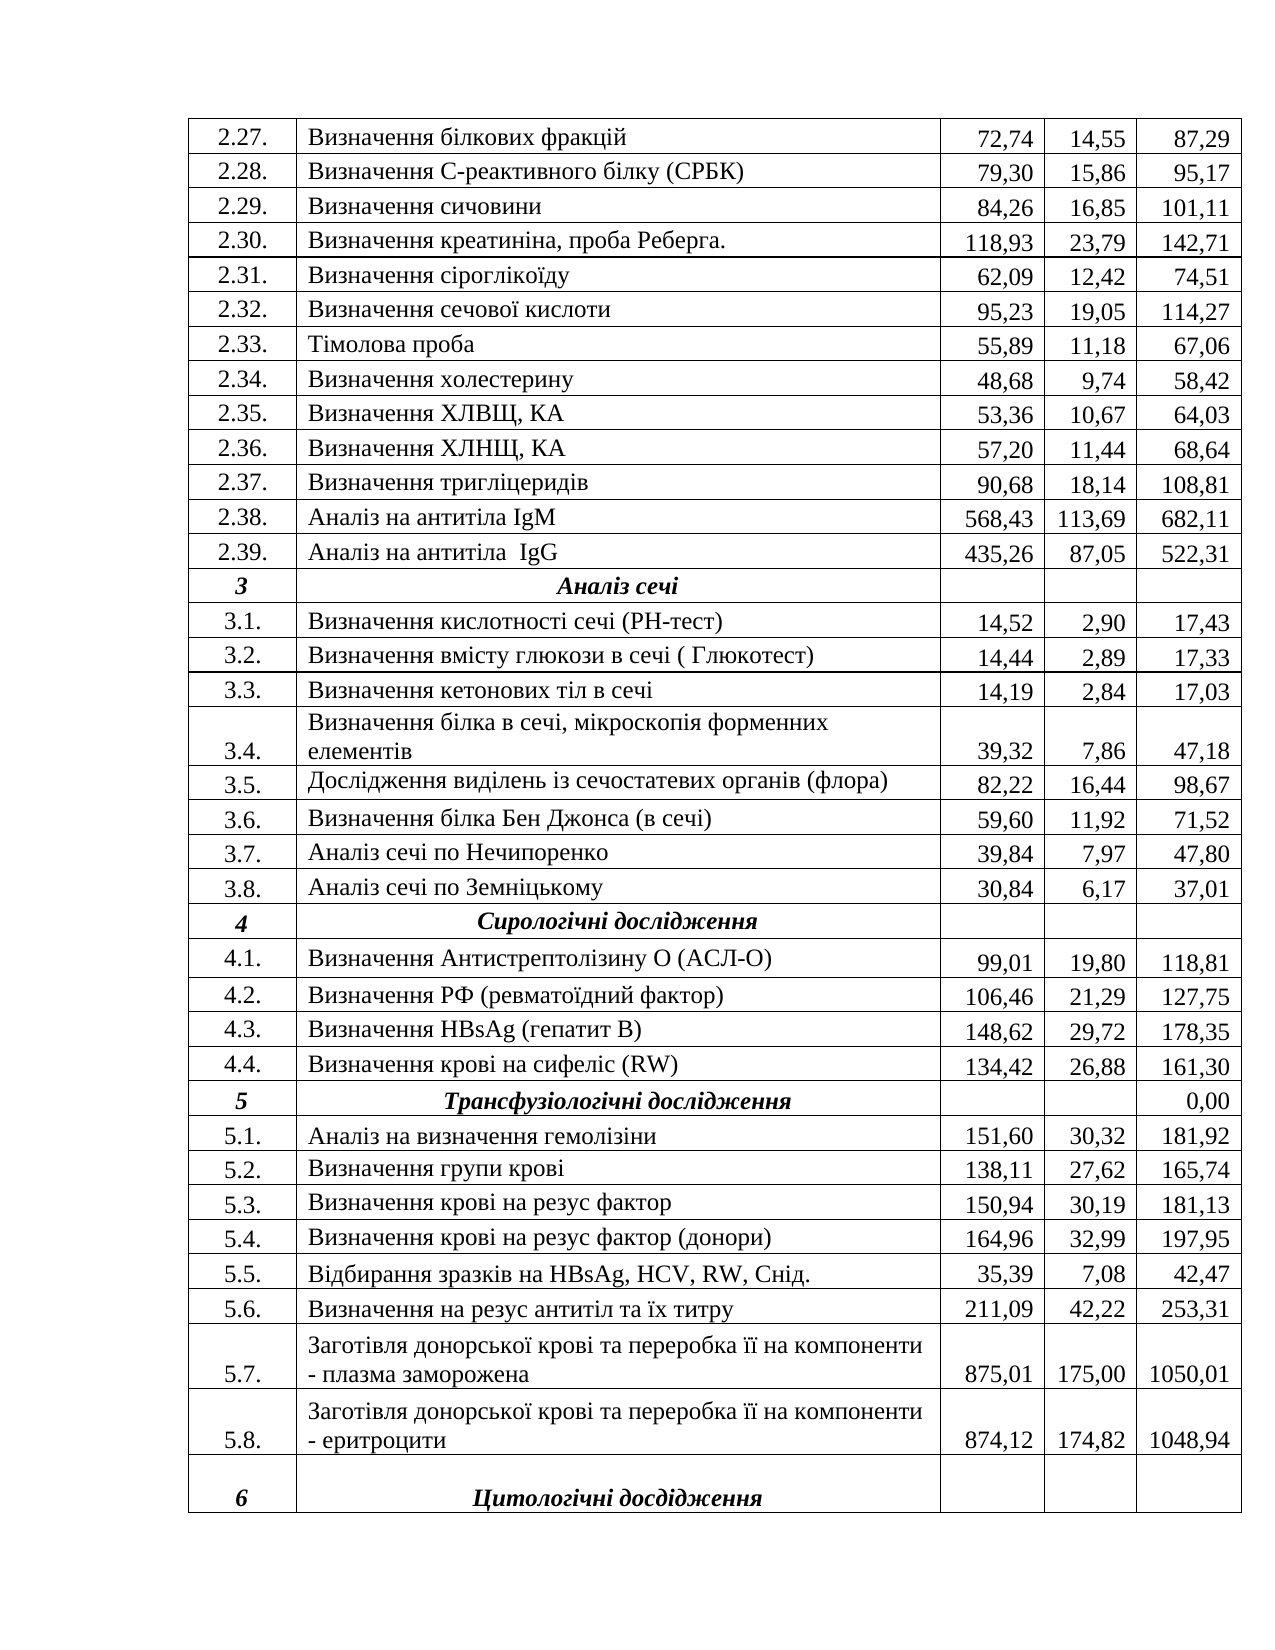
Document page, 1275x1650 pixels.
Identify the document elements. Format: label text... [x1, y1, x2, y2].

table_cell 3.7. [189, 835, 296, 868]
table_cell 875,01 [941, 1324, 1044, 1388]
table_cell Визначення вмісту глюкози в сечі ( Глюкотест) [297, 638, 940, 671]
table_cell Визначення кетонових тіл в сечі [297, 673, 940, 706]
table_cell Визначення кислотності сечі (РН-тест) [297, 603, 940, 637]
table_cell 3.1. [189, 603, 296, 637]
table_cell Заготівля донорської крові та переробка її на компоненти - еритроцити [297, 1389, 940, 1454]
table_cell 95,23 [941, 292, 1044, 326]
table_cell Визначення сечової кислоти [297, 292, 940, 326]
table_cell 6 [189, 1455, 296, 1512]
table_cell Визначення білка в сечі, мікроскопія форменних елементів [297, 707, 940, 764]
table_cell 16,85 [1045, 188, 1136, 222]
table_cell Аналіз сечі по Нечипоренко [297, 835, 940, 868]
table_cell 568,43 [941, 500, 1044, 533]
table_cell 71,52 [1137, 800, 1241, 834]
table_cell 2.29. [189, 188, 296, 222]
table_cell 68,64 [1137, 430, 1241, 464]
table_cell 27,62 [1045, 1151, 1136, 1184]
table_cell 53,36 [941, 396, 1044, 429]
table_cell 17,43 [1137, 603, 1241, 637]
table_cell 2.27. [189, 119, 296, 153]
table_cell 165,74 [1137, 1151, 1241, 1184]
table_cell 11,44 [1045, 430, 1136, 464]
table_cell 47,80 [1137, 835, 1241, 868]
table_cell 4 [189, 904, 296, 937]
table_cell 30,19 [1045, 1185, 1136, 1219]
table_cell 108,81 [1137, 465, 1241, 498]
table_cell 1050,01 [1137, 1324, 1241, 1388]
table_cell 1048,94 [1137, 1389, 1241, 1454]
table_cell 2.37. [189, 465, 296, 498]
table_cell [1137, 1455, 1241, 1512]
table_cell 15,86 [1045, 154, 1136, 187]
table_cell 98,67 [1137, 766, 1241, 799]
table_cell Визначення крові на резус фактор (донори) [297, 1220, 940, 1253]
table_cell 7,86 [1045, 707, 1136, 764]
table_cell 87,05 [1045, 534, 1136, 568]
table_cell 175,00 [1045, 1324, 1136, 1388]
table_cell 2,89 [1045, 638, 1136, 671]
table_cell 5 [189, 1081, 296, 1115]
table_cell 2.33. [189, 327, 296, 360]
table_cell 55,89 [941, 327, 1044, 360]
table_cell 150,94 [941, 1185, 1044, 1219]
table_cell 10,67 [1045, 396, 1136, 429]
table_cell 4.2. [189, 978, 296, 1011]
table_cell 21,29 [1045, 978, 1136, 1011]
table_cell 113,69 [1045, 500, 1136, 533]
table_cell 2.35. [189, 396, 296, 429]
table_cell 127,75 [1137, 978, 1241, 1011]
table_cell 4.3. [189, 1012, 296, 1046]
table_cell 2,84 [1045, 673, 1136, 706]
table_cell Визначення РФ (ревматоїдний фактор) [297, 978, 940, 1011]
table_cell 3.3. [189, 673, 296, 706]
table_cell 118,81 [1137, 939, 1241, 977]
table_cell 58,42 [1137, 361, 1241, 395]
table_cell 99,01 [941, 939, 1044, 977]
table_cell Аналіз на визначення гемолізіни [297, 1116, 940, 1149]
table_cell 62,09 [941, 258, 1044, 291]
table_cell 87,29 [1137, 119, 1241, 153]
table_cell 7,08 [1045, 1254, 1136, 1288]
table_cell 114,27 [1137, 292, 1241, 326]
table_cell 19,80 [1045, 939, 1136, 977]
table_cell Визначення Антистрептолізину О (АСЛ-О) [297, 939, 940, 977]
table_cell 3.6. [189, 800, 296, 834]
table_cell 14,44 [941, 638, 1044, 671]
table_cell 6,17 [1045, 869, 1136, 903]
table_cell 3.8. [189, 869, 296, 903]
table_cell [1045, 1455, 1136, 1512]
table_cell [1045, 1081, 1136, 1115]
table_cell 178,35 [1137, 1012, 1241, 1046]
table_cell Визначення білка Бен Джонса (в сечі) [297, 800, 940, 834]
table_cell 12,42 [1045, 258, 1136, 291]
table_cell 14,55 [1045, 119, 1136, 153]
table_cell 39,84 [941, 835, 1044, 868]
table_cell 874,12 [941, 1389, 1044, 1454]
table_cell 5.5. [189, 1254, 296, 1288]
table_cell 84,26 [941, 188, 1044, 222]
table_cell Визначення холестерину [297, 361, 940, 395]
table_cell Цитологічні досдідження [297, 1455, 940, 1512]
table_cell [941, 904, 1044, 937]
table_cell 5.3. [189, 1185, 296, 1219]
table_cell 148,62 [941, 1012, 1044, 1046]
table_cell 2.30. [189, 223, 296, 256]
table_cell Аналіз на антитіла IgG [297, 534, 940, 568]
table_cell 2.28. [189, 154, 296, 187]
table_cell 174,82 [1045, 1389, 1136, 1454]
table_cell 164,96 [941, 1220, 1044, 1253]
table_cell [1137, 569, 1241, 602]
table_cell 211,09 [941, 1289, 1044, 1322]
table_cell 59,60 [941, 800, 1044, 834]
table_cell 95,17 [1137, 154, 1241, 187]
table_cell 17,33 [1137, 638, 1241, 671]
table_cell Визначення групи крові [297, 1151, 940, 1184]
table_cell Аналіз сечі по Земніцькому [297, 869, 940, 903]
table_cell 64,03 [1137, 396, 1241, 429]
table_cell 181,13 [1137, 1185, 1241, 1219]
table_cell Аналіз на антитіла IgM [297, 500, 940, 533]
table_cell 138,11 [941, 1151, 1044, 1184]
table_cell Визначення ХЛВЩ, КА [297, 396, 940, 429]
table_cell Визначення HBsAg (гепатит В) [297, 1012, 940, 1046]
table_cell Визначення тригліцеридів [297, 465, 940, 498]
table_cell 161,30 [1137, 1047, 1241, 1080]
table_cell 134,42 [941, 1047, 1044, 1080]
table_cell 181,92 [1137, 1116, 1241, 1149]
table_cell 79,30 [941, 154, 1044, 187]
table_cell 2.31. [189, 258, 296, 291]
table_cell 32,99 [1045, 1220, 1136, 1253]
table_cell 0,00 [1137, 1081, 1241, 1115]
table_cell 3.2. [189, 638, 296, 671]
table_cell 14,19 [941, 673, 1044, 706]
table_cell 18,14 [1045, 465, 1136, 498]
table_cell 17,03 [1137, 673, 1241, 706]
table_cell [941, 1081, 1044, 1115]
table_cell 16,44 [1045, 766, 1136, 799]
table_cell Визначення білкових фракцій [297, 119, 940, 153]
table_cell 2.32. [189, 292, 296, 326]
table_cell Визначення крові на резус фактор [297, 1185, 940, 1219]
table_cell 5.8. [189, 1389, 296, 1454]
table_cell 2,90 [1045, 603, 1136, 637]
table_cell 90,68 [941, 465, 1044, 498]
table_cell 2.34. [189, 361, 296, 395]
table_cell 118,93 [941, 223, 1044, 256]
table_cell [1045, 569, 1136, 602]
table_cell 2.38. [189, 500, 296, 533]
table_cell 48,68 [941, 361, 1044, 395]
table_cell 67,06 [1137, 327, 1241, 360]
table_cell Трансфузіологічні дослідження [297, 1081, 940, 1115]
table_cell 5.4. [189, 1220, 296, 1253]
table_cell 2.36. [189, 430, 296, 464]
table_cell Визначення крові на сифеліс (RW) [297, 1047, 940, 1080]
table_cell 39,32 [941, 707, 1044, 764]
table_cell 23,79 [1045, 223, 1136, 256]
table_cell 522,31 [1137, 534, 1241, 568]
table_cell Сирологічні дослідження [297, 904, 940, 937]
table_cell 4.1. [189, 939, 296, 977]
table_cell 3.4. [189, 707, 296, 764]
table_cell 5.2. [189, 1151, 296, 1184]
table_cell 253,31 [1137, 1289, 1241, 1322]
table_cell [1137, 904, 1241, 937]
table_cell 47,18 [1137, 707, 1241, 764]
table_cell Визначення креатиніна, проба Реберга. [297, 223, 940, 256]
table_cell [1045, 904, 1136, 937]
table_cell 11,92 [1045, 800, 1136, 834]
table_cell 5.1. [189, 1116, 296, 1149]
table_cell 7,97 [1045, 835, 1136, 868]
table_cell 151,60 [941, 1116, 1044, 1149]
table_cell 30,84 [941, 869, 1044, 903]
table_cell 106,46 [941, 978, 1044, 1011]
table_cell Визначення сіроглікоїду [297, 258, 940, 291]
table_cell 29,72 [1045, 1012, 1136, 1046]
table_cell 101,11 [1137, 188, 1241, 222]
table_cell Аналіз сечі [297, 569, 940, 602]
table_cell [941, 569, 1044, 602]
table_cell 11,18 [1045, 327, 1136, 360]
table_cell 19,05 [1045, 292, 1136, 326]
table_cell 142,71 [1137, 223, 1241, 256]
table_cell Дослідження виділень із сечостатевих органів (флора) [297, 766, 940, 799]
table_cell 57,20 [941, 430, 1044, 464]
table_cell 9,74 [1045, 361, 1136, 395]
table_cell [941, 1455, 1044, 1512]
table_cell 42,22 [1045, 1289, 1136, 1322]
table_cell 74,51 [1137, 258, 1241, 291]
table_cell Визначення на резус антитіл та їх титру [297, 1289, 940, 1322]
table_cell Тімолова проба [297, 327, 940, 360]
table_cell Відбирання зразків на HBsAg, HCV, RW, Снід. [297, 1254, 940, 1288]
table_cell 35,39 [941, 1254, 1044, 1288]
table_cell 5.7. [189, 1324, 296, 1388]
table_cell 26,88 [1045, 1047, 1136, 1080]
table_cell 4.4. [189, 1047, 296, 1080]
table_cell Визначення С-реактивного білку (СРБК) [297, 154, 940, 187]
table_cell 82,22 [941, 766, 1044, 799]
table_cell 2.39. [189, 534, 296, 568]
table_cell 14,52 [941, 603, 1044, 637]
table_cell 30,32 [1045, 1116, 1136, 1149]
table_cell Визначення сичовини [297, 188, 940, 222]
table_cell 37,01 [1137, 869, 1241, 903]
table_cell 3.5. [189, 766, 296, 799]
table_cell 72,74 [941, 119, 1044, 153]
table_cell 3 [189, 569, 296, 602]
table_cell 197,95 [1137, 1220, 1241, 1253]
table_cell Визначення ХЛНЩ, КА [297, 430, 940, 464]
table_cell 5.6. [189, 1289, 296, 1322]
table_cell 42,47 [1137, 1254, 1241, 1288]
table_cell 435,26 [941, 534, 1044, 568]
table_cell 682,11 [1137, 500, 1241, 533]
table_cell Заготівля донорської крові та переробка її на компоненти - плазма заморожена [297, 1324, 940, 1388]
